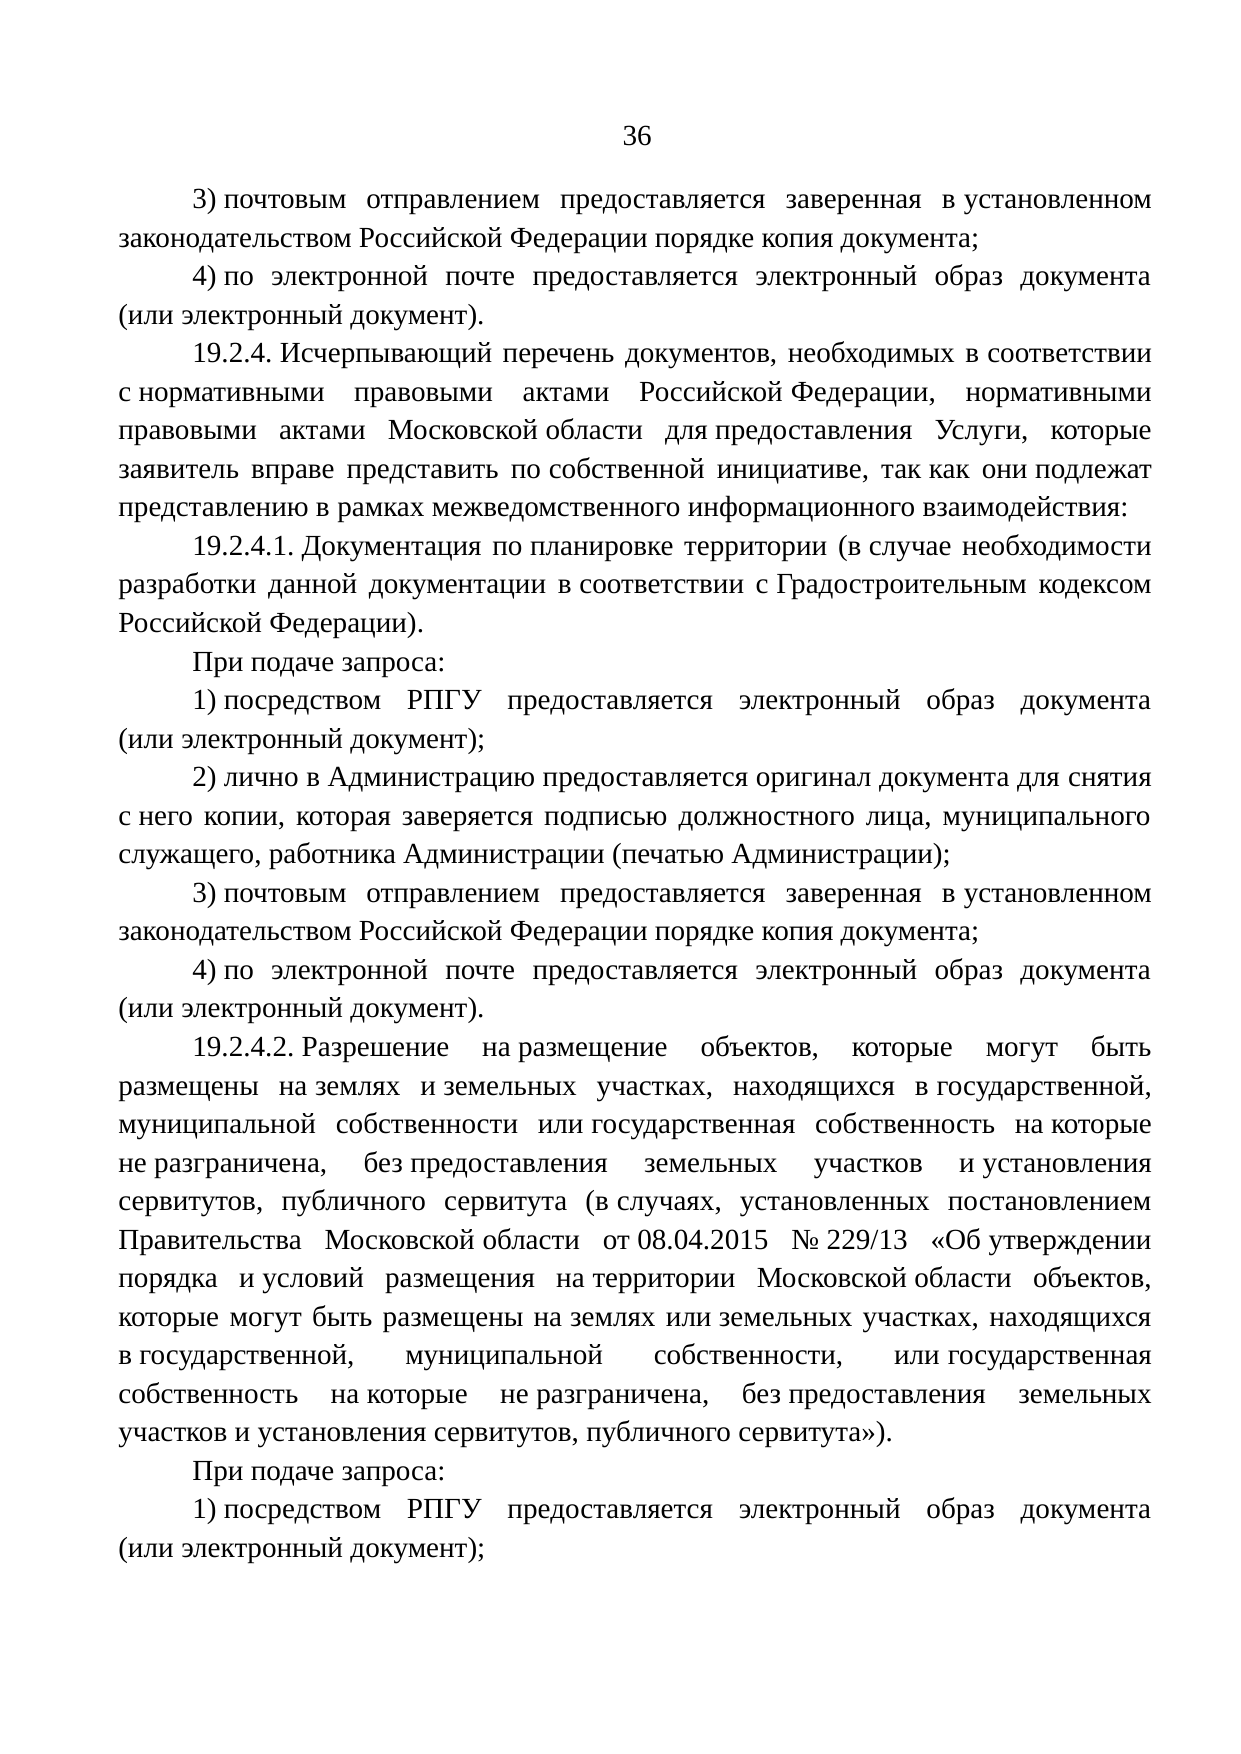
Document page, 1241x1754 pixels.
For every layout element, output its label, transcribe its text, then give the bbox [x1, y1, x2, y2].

text 1) посредством РПГУ предоставляется электронный образ документа (или электронный документ); [118, 682, 1152, 754]
text 19.2.4.2. Разрешение на размещение объектов, которые могут быть размещены на землях и земельных участках, находящихся в государственной, муниципальной собственности или государственная собственность на которые не разграничена, без предоставления земельных участков и установления сервитутов, публичного сервитута (в случаях, установленных постановлением Правительства Московской области от 08.04.2015 № 229/13 «Об утверждении порядка и условий размещения на территории Московской области объектов, которые могут быть размещены на землях или земельных участках, находящихся в государственной, муниципальной собственности, или государственная собственность на которые не разграничена, без предоставления земельных участков и установления сервитутов, публичного сервитута»). [118, 1029, 1152, 1448]
text 4) по электронной почте предоставляется электронный образ документа (или электронный документ). [118, 258, 1152, 330]
text 4) по электронной почте предоставляется электронный образ документа (или электронный документ). [118, 952, 1152, 1024]
text 1) посредством РПГУ предоставляется электронный образ документа (или электронный документ); [118, 1492, 1152, 1564]
text 19.2.4. Исчерпывающий перечень документов, необходимых в соответствии с нормативными правовыми актами Российской Федерации, нормативными правовыми актами Московской области для предоставления Услуги, которые заявитель вправе представить по собственной инициативе, так как они подлежат представлению в рамках межведомственного информационного взаимодействия: [118, 335, 1152, 523]
text 3) почтовым отправлением предоставляется заверенная в установленном законодательством Российской Федерации порядке копия документа; [118, 875, 1152, 947]
text При подаче запроса: [118, 644, 1152, 677]
text 3) почтовым отправлением предоставляется заверенная в установленном законодательством Российской Федерации порядке копия документа; [118, 181, 1152, 253]
text При подаче запроса: [118, 1453, 1152, 1487]
text 2) лично в Администрацию предоставляется оригинал документа для снятия с него копии, которая заверяется подписью должностного лица, муниципального служащего, работника Администрации (печатью Администрации); [118, 759, 1152, 870]
text 19.2.4.1. Документация по планировке территории (в случае необходимости разработки данной документации в соответствии с Градостроительным кодексом Российской Федерации). [118, 528, 1152, 639]
